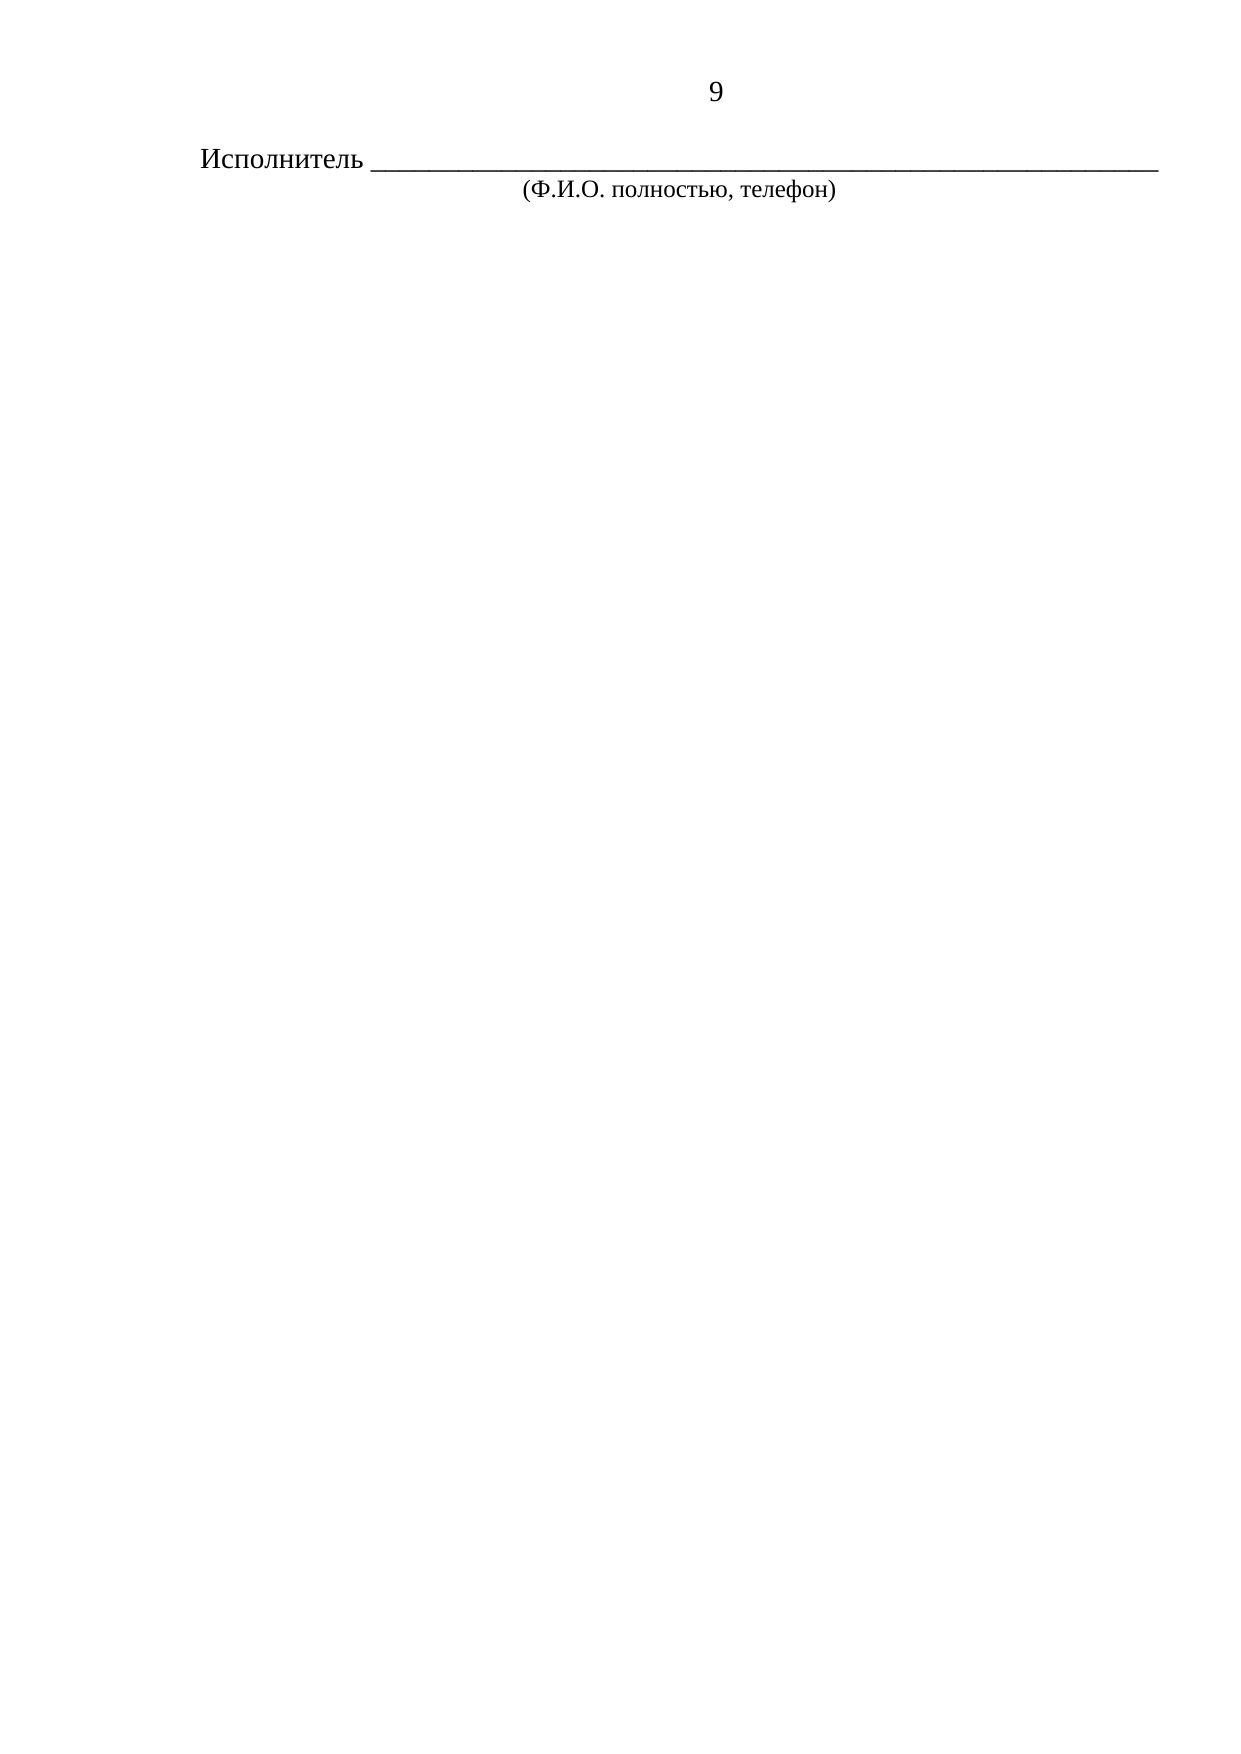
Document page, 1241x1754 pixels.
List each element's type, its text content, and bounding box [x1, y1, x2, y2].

text Исполнитель ______________________________________________________ (Ф.И.О. полностью, телефон) [177, 141, 1181, 203]
